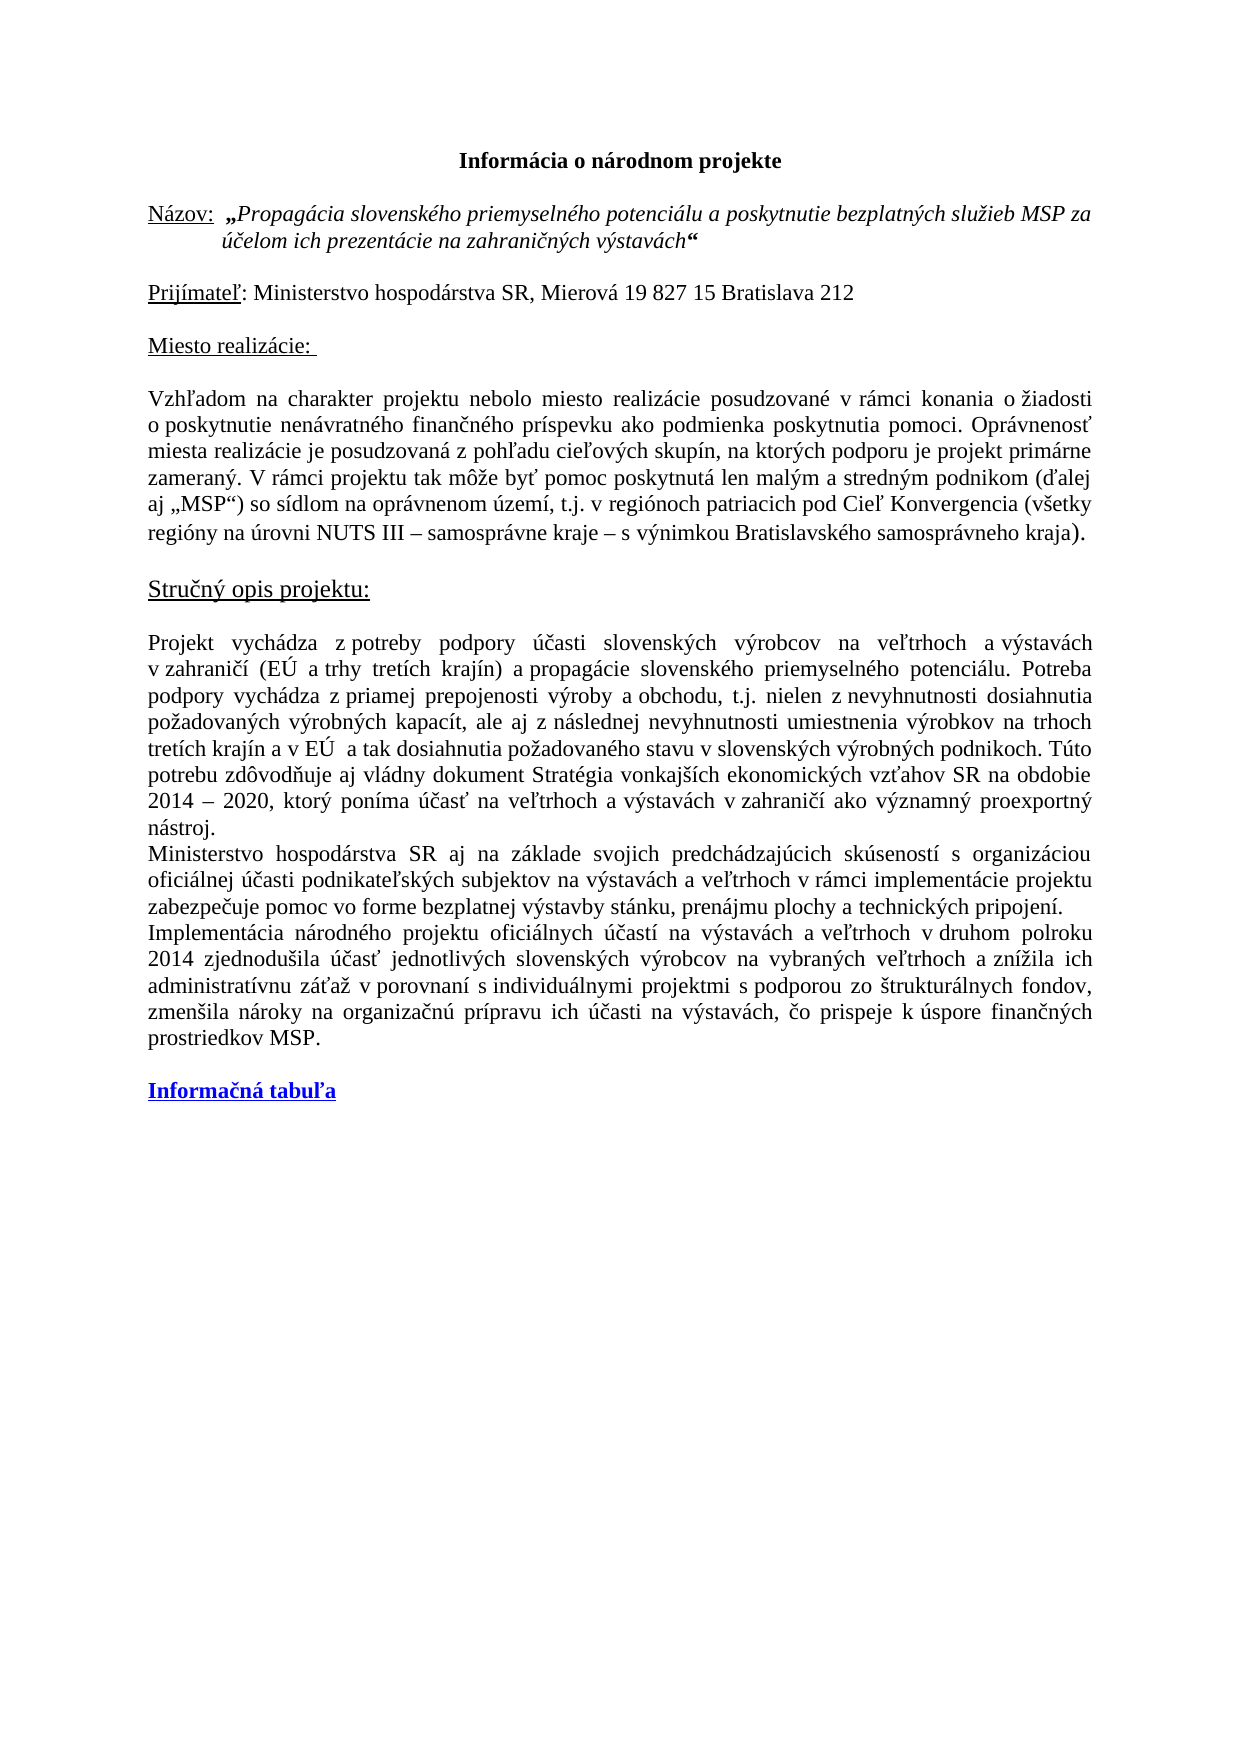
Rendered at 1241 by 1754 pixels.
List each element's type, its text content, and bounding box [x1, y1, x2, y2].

text Implementácia národného projektu oficiálnych účastí na výstavách a veľtrhoch v druhom polroku 2014 zjednodušila účasť jednotlivých slovenských výrobcov na vybraných veľtrhoch a znížila ich administratívnu záťaž v porovnaní s individuálnymi projektmi s podporou zo štrukturálnych fondov, zmenšila nároky na organizačnú prípravu ich účasti na výstavách, čo prispeje k úspore finančných prostriedkov MSP. [148, 919, 1093, 1051]
text Vzhľadom na charakter projektu nebolo miesto realizácie posudzované v rámci konania o žiadosti o poskytnutie nenávratného finančného príspevku ako podmienka poskytnutia pomoci. Oprávnenosť miesta realizácie je posudzovaná z pohľadu cieľových skupín, na ktorých podporu je projekt primárne zameraný. V rámci projektu tak môže byť pomoc poskytnutá len malým a stredným podnikom (ďalej aj „MSP“) so sídlom na oprávnenom území, t.j. v regiónoch patriacich pod Cieľ Konvergencia (všetky regióny na úrovni NUTS III – samosprávne kraje – s výnimkou Bratislavského samosprávneho kraja). [148, 385, 1093, 545]
text Názov: „Propagácia slovenského priemyselného potenciálu a poskytnutie bezplatných služieb MSP za účelom ich prezentácie na zahraničných výstavách“ [148, 200, 1093, 253]
text Informácia o národnom projekte [148, 148, 1093, 174]
text Stručný opis projektu: [148, 574, 1093, 603]
text Miesto realizácie: [148, 332, 1093, 358]
text Prijímateľ: Ministerstvo hospodárstva SR, Mierová 19 827 15 Bratislava 212 [148, 279, 1093, 306]
text Ministerstvo hospodárstva SR aj na základe svojich predchádzajúcich skúseností s organizáciou oficiálnej účasti podnikateľských subjektov na výstavách a veľtrhoch v rámci implementácie projektu zabezpečuje pomoc vo forme bezplatnej výstavby stánku, prenájmu plochy a technických pripojení. [148, 840, 1093, 919]
text Informačná tabuľa [148, 1077, 1093, 1103]
text Projekt vychádza z potreby podpory účasti slovenských výrobcov na veľtrhoch a výstavách v zahraničí (EÚ a trhy tretích krajín) a propagácie slovenského priemyselného potenciálu. Potreba podpory vychádza z priamej prepojenosti výroby a obchodu, t.j. nielen z nevyhnutnosti dosiahnutia požadovaných výrobných kapacít, ale aj z následnej nevyhnutnosti umiestnenia výrobkov na trhoch tretích krajín a v EÚ a tak dosiahnutia požadovaného stavu v slovenských výrobných podnikoch. Túto potrebu zdôvodňuje aj vládny dokument Stratégia vonkajších ekonomických vzťahov SR na obdobie 2014 – 2020, ktorý poníma účasť na veľtrhoch a výstavách v zahraničí ako významný proexportný nástroj. [148, 629, 1093, 840]
